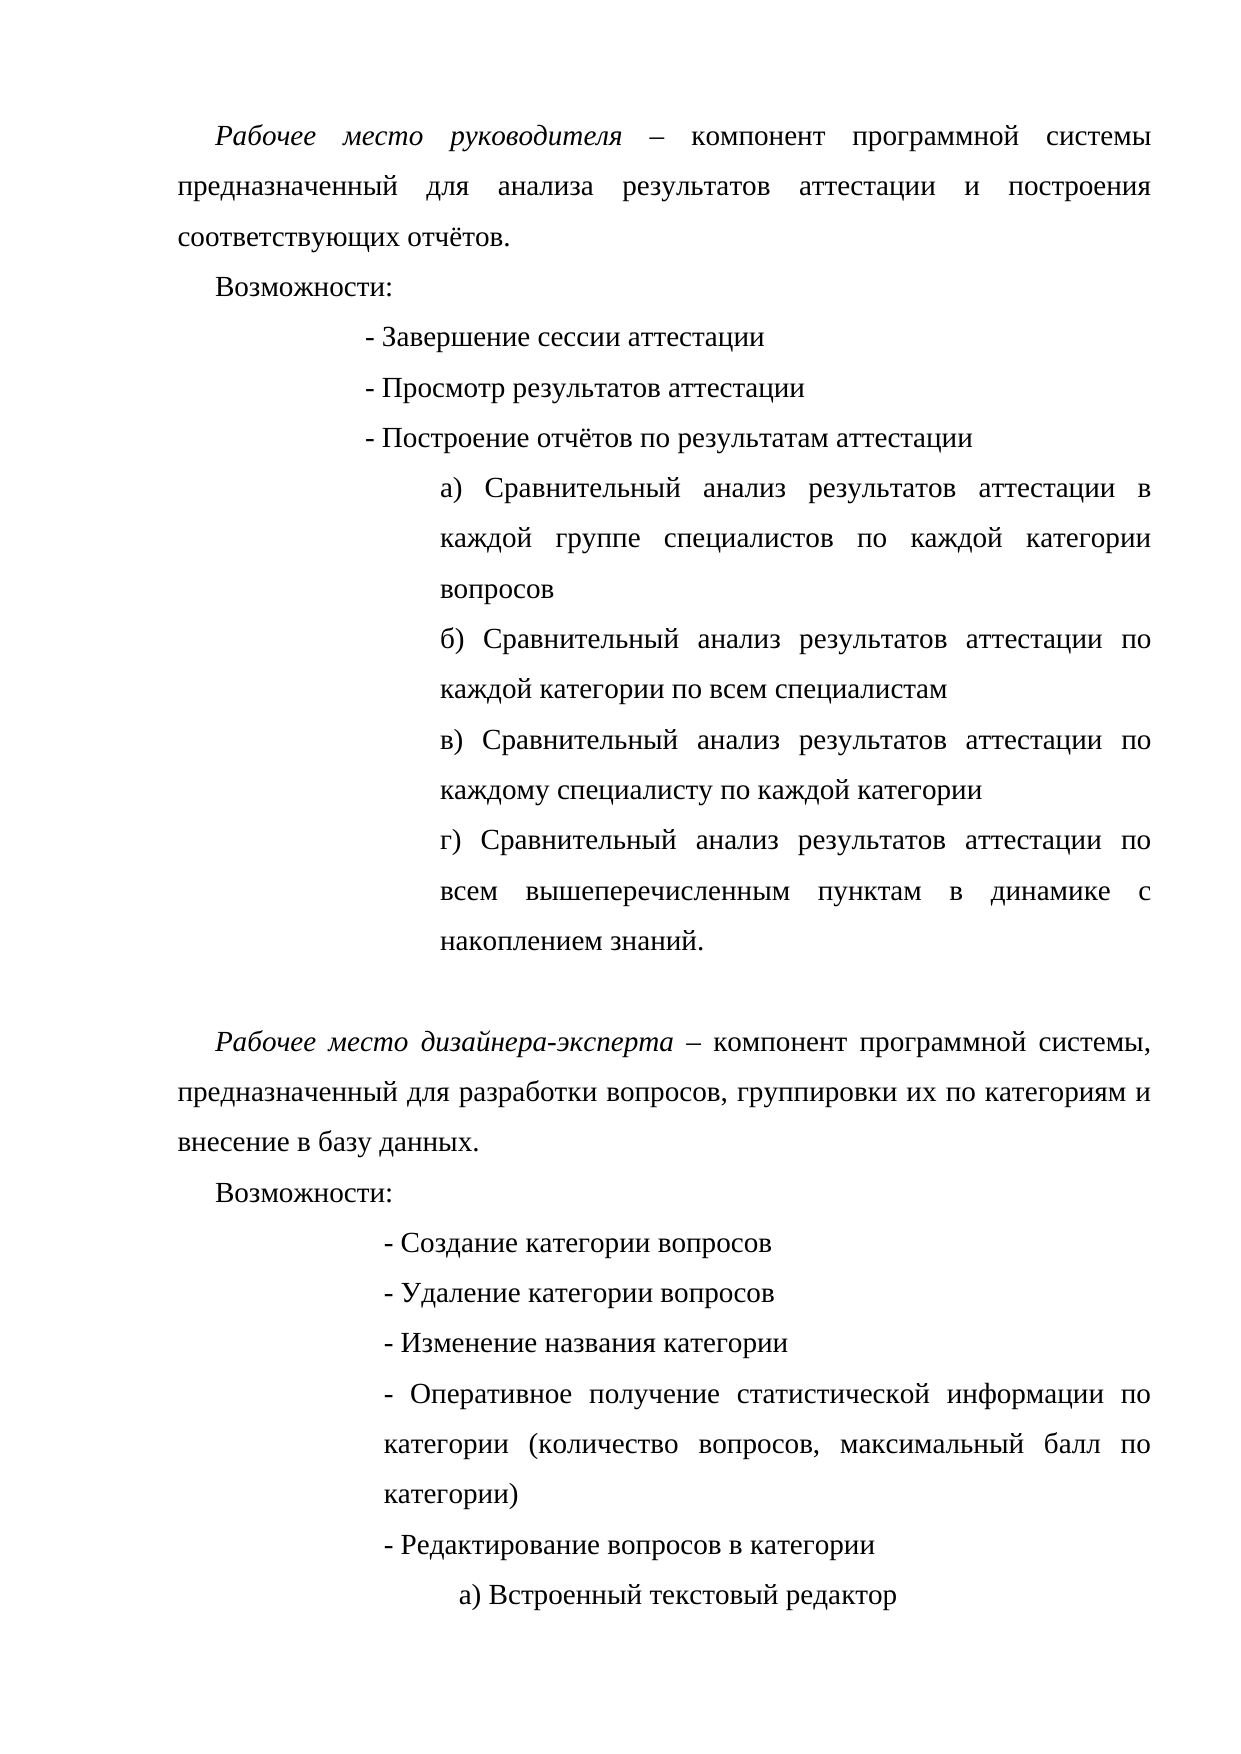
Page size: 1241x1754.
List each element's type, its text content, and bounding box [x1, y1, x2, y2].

text - Просмотр результатов аттестации [365, 370, 1152, 403]
text Возможности: [177, 1175, 1152, 1208]
text Рабочее место дизайнера-эксперта – компонент программной системы, предназначенный для разработки вопросов, группировки их по категориям и внесение в базу данных. [177, 1024, 1152, 1158]
text в) Сравнительный анализ результатов аттестации по каждому специалисту по каждой категории [440, 722, 1152, 806]
subtitle Рабочее место руководителя – компонент программной системы предназначенный для анализа результатов аттестации и построения соответствующих отчётов. [177, 118, 1152, 252]
text а) Встроенный текстовый редактор [458, 1577, 1152, 1611]
text - Завершение сессии аттестации [365, 319, 1152, 353]
text а) Сравнительный анализ результатов аттестации в каждой группе специалистов по каждой категории вопросов [440, 470, 1152, 604]
text - Построение отчётов по результатам аттестации [365, 420, 1152, 453]
text - Редактирование вопросов в категории [383, 1527, 1152, 1560]
text г) Сравнительный анализ результатов аттестации по всем вышеперечисленным пунктам в динамике с накоплением знаний. [440, 822, 1152, 957]
text б) Сравнительный анализ результатов аттестации по каждой категории по всем специалистам [440, 621, 1152, 705]
text - Создание категории вопросов [383, 1225, 1152, 1258]
text - Изменение названия категории [383, 1326, 1152, 1359]
text - Оперативное получение статистической информации по категории (количество вопросов, максимальный балл по категории) [383, 1376, 1152, 1510]
text Возможности: [177, 269, 1152, 303]
text - Удаление категории вопросов [383, 1275, 1152, 1309]
